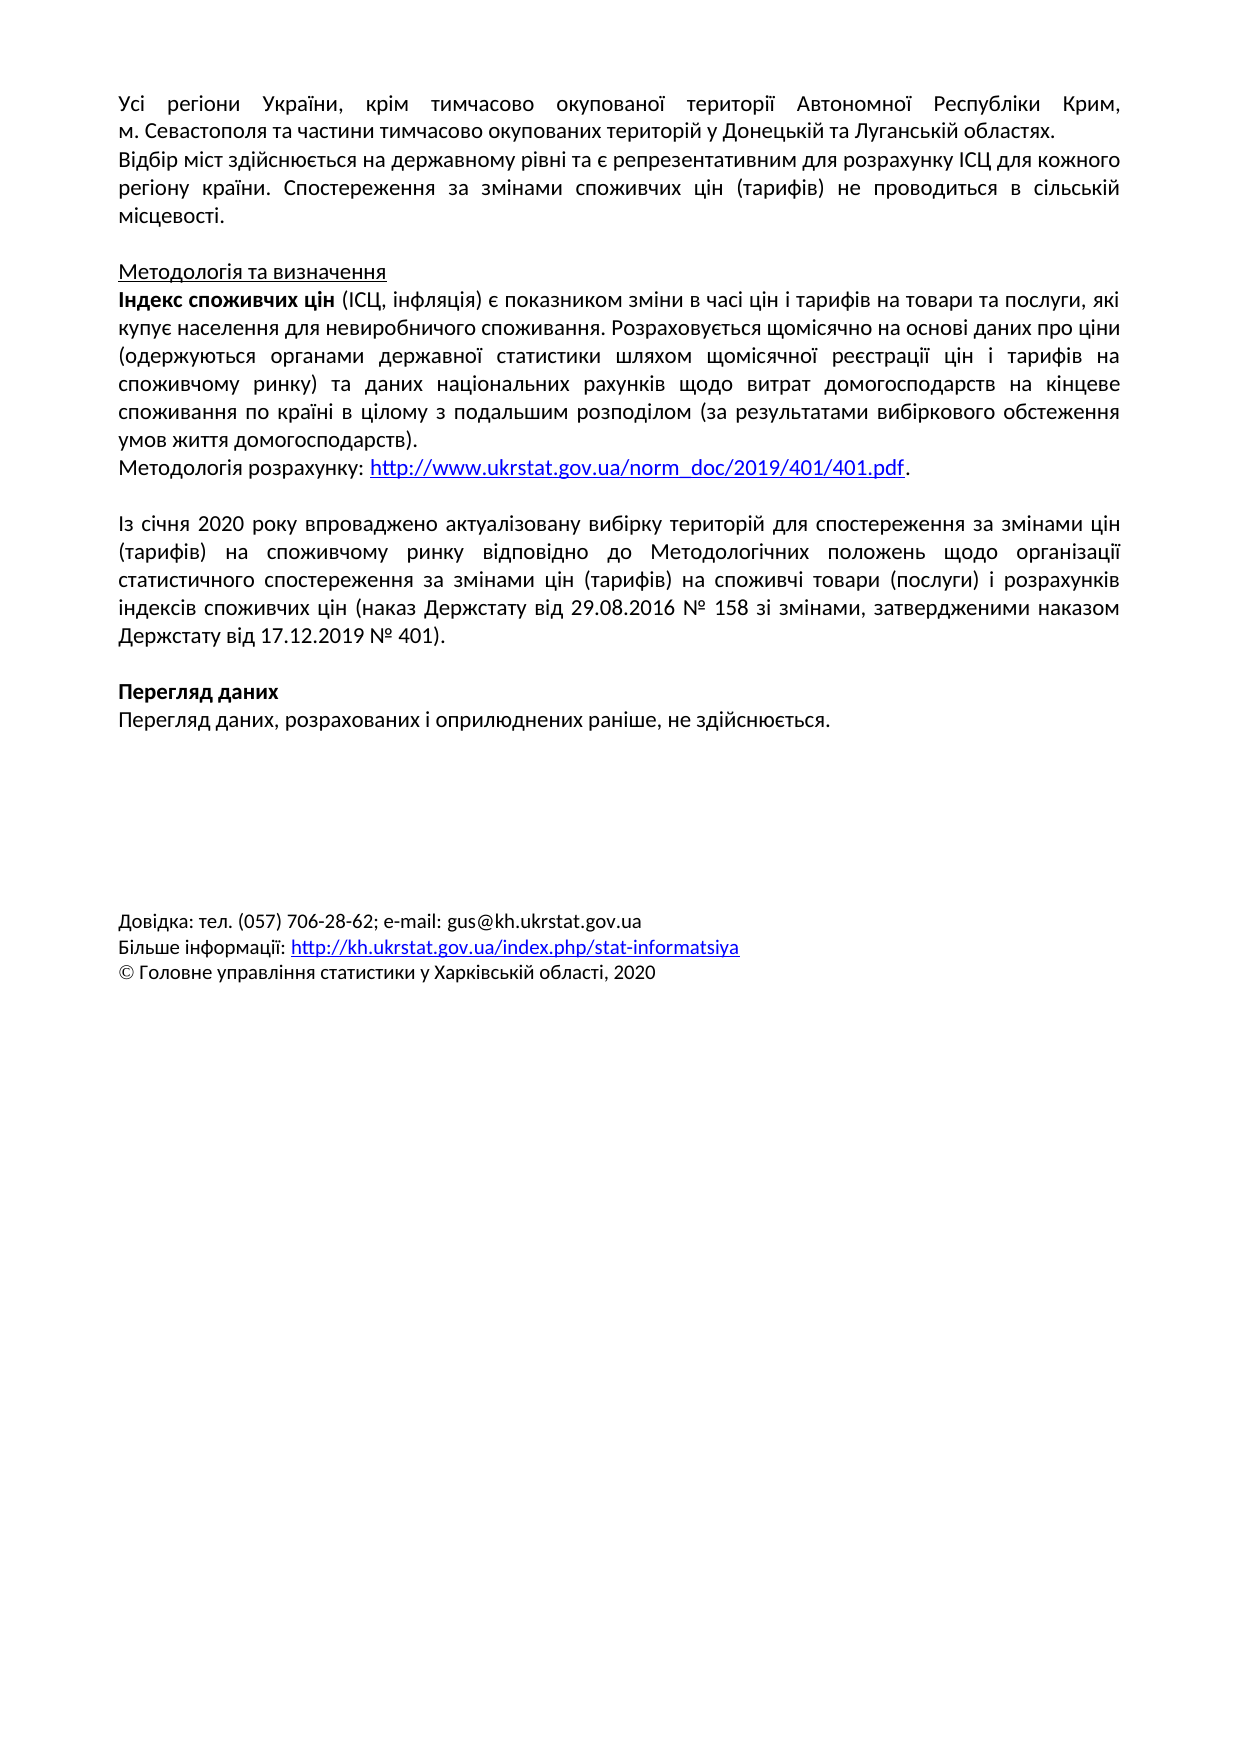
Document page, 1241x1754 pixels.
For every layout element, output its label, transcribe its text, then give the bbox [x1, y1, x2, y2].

text Відбір міст здійснюється на державному рівні та є репрезентативним для розрахунку ІСЦ для кожного регіону країни. Спостереження за змінами споживчих цін (тарифів) не проводиться в сільській місцевості. [118, 145, 1122, 229]
text Перегляд даних, розрахованих і оприлюднених раніше, не здійснюється. [118, 705, 1122, 733]
text Більше інформації: http://kh.ukrstat.gov.ua/index.php/stat-informatsiya [118, 934, 1122, 959]
text Методологія розрахунку: http://www.ukrstat.gov.ua/norm_doc/2019/401/401.pdf. [118, 453, 1122, 481]
text Головне управління статистики у Харківській області, 2020 [118, 959, 1122, 985]
text Усі регіони України, крім тимчасово окупованої території Автономної Республіки Крим, м. Севастополя та частини тимчасово окупованих територій у Донецькій та Луганській областях. [118, 89, 1122, 145]
text Індекс споживчих цін (ІСЦ, інфляція) є показником зміни в часі цін і тарифів на товари та послуги, які купує населення для невиробничого споживання. Розраховується щомісячно на основі даних про ціни (одержуються органами державної статистики шляхом щомісячної реєстрації цін і тарифів на споживчому ринку) та даних національних рахунків щодо витрат домогосподарств на кінцеве споживання по країні в цілому з подальшим розподілом (за результатами вибіркового обстеження умов життя домогосподарств). [118, 285, 1122, 453]
text Довідка: тел. (057) 706-28-62; e-mail: gus@kh.ukrstat.gov.ua [118, 908, 1122, 934]
text Методологія та визначення [118, 257, 1122, 285]
text Перегляд даних [118, 677, 1122, 705]
text Із січня 2020 року впроваджено актуалізовану вибірку територій для спостереження за змінами цін (тарифів) на споживчому ринку відповідно до Методологічних положень щодо організації статистичного спостереження за змінами цін (тарифів) на споживчі товари (послуги) і розрахунків індексів споживчих цін (наказ Держстату від 29.08.2016 № 158 зі змінами, затвердженими наказом Держстату від 17.12.2019 № 401). [118, 509, 1122, 649]
